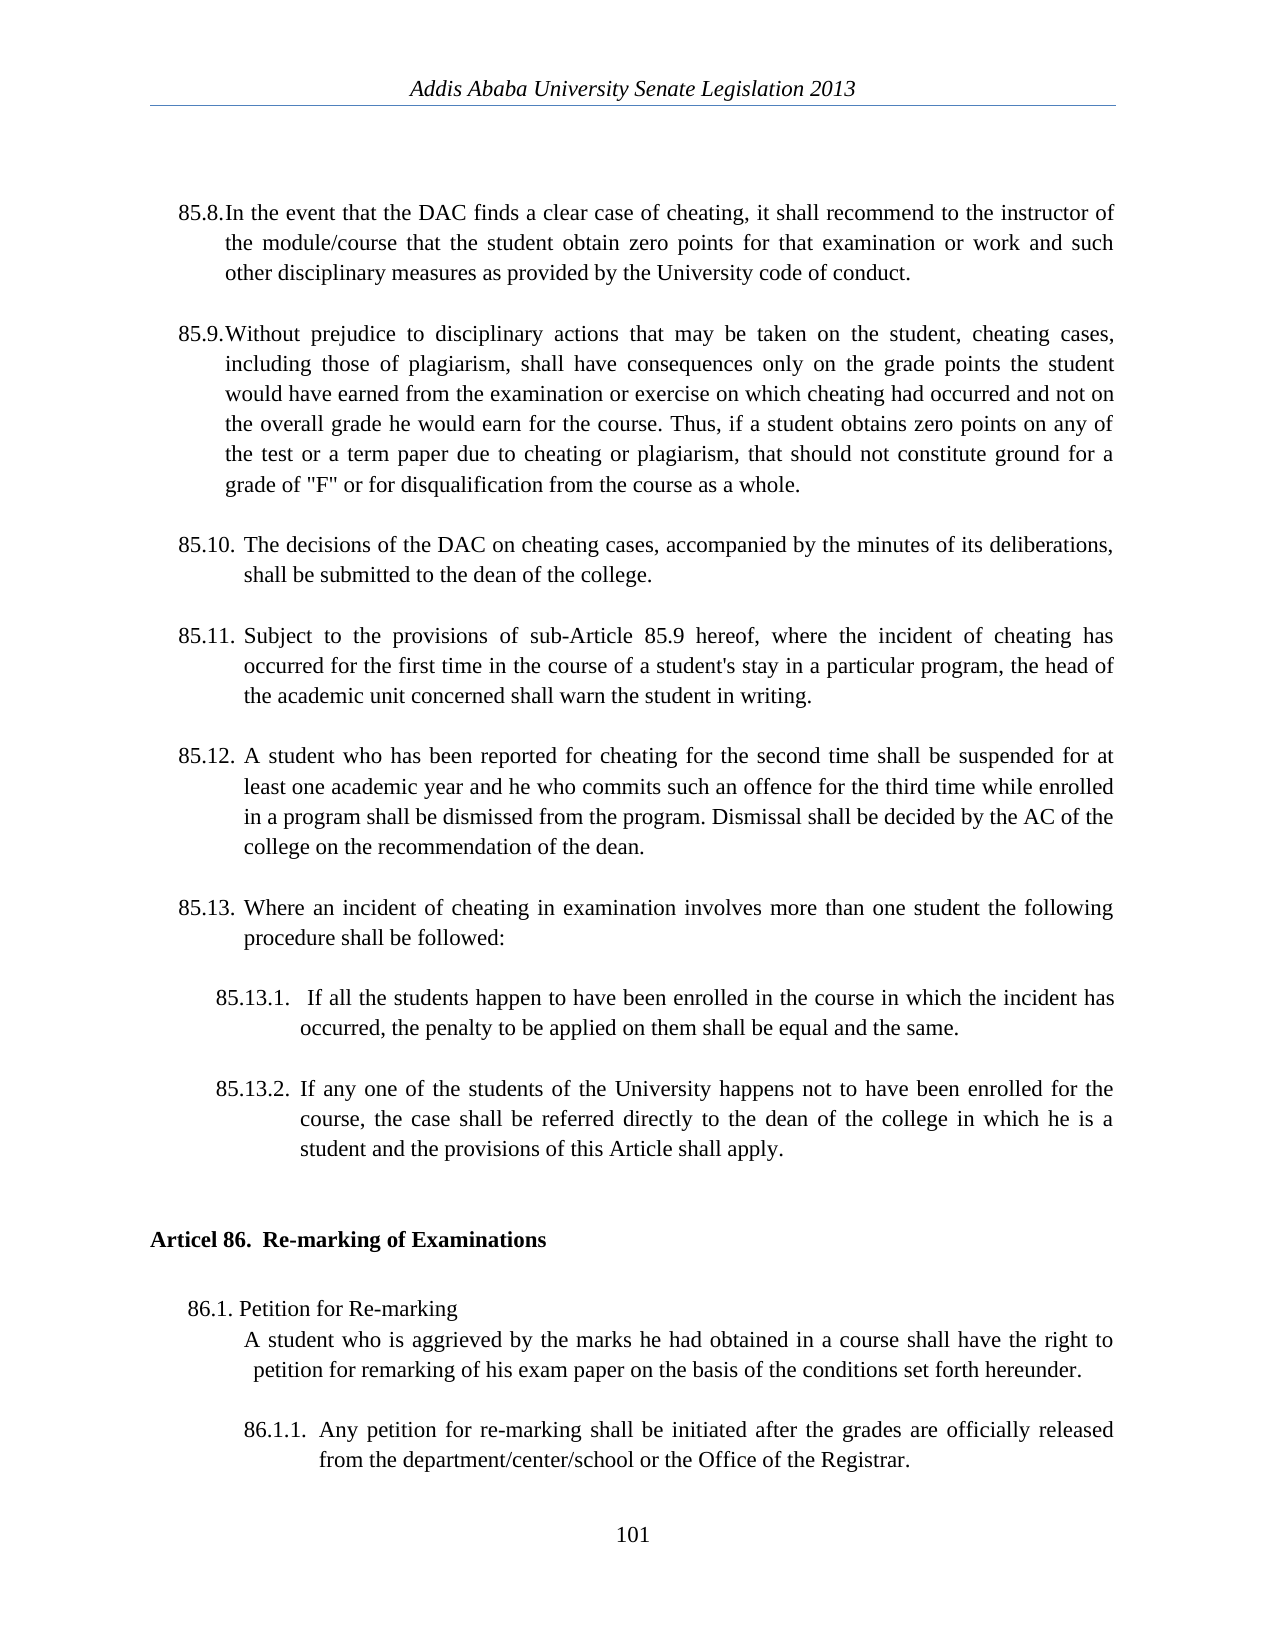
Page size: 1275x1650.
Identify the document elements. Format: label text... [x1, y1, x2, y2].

list Subject to the provisions of sub-Article 85.9 hereof, where the incident of cheating has occurred for the first time in the course of a student's stay in a particular program, the head of the academic unit concerned shall warn the student in writing. [178, 622, 1116, 708]
text A student who is aggrieved by the marks he had obtained in a course shall have the right to petition for remarking of his exam paper on the basis of the conditions set forth hereunder. [244, 1326, 1116, 1382]
list Any petition for re-marking shall be initiated after the grades are officially released from the department/center/school or the Office of the Registrar. [244, 1416, 1116, 1473]
list In the event that the DAC finds a clear case of cheating, it shall recommend to the instructor of the module/course that the student obtain zero points for that examination or work and such other disciplinary measures as provided by the University code of conduct. [178, 199, 1116, 286]
list If any one of the students of the University happens not to have been enrolled for the course, the case shall be referred directly to the dean of the college in which he is a student and the provisions of this Article shall apply. [216, 1075, 1116, 1162]
text 86.1. Petition for Re-marking [187, 1296, 1116, 1322]
list If all the students happen to have been enrolled in the course in which the incident has occurred, the penalty to be applied on them shall be equal and the same. [216, 984, 1116, 1041]
list The decisions of the DAC on cheating cases, accompanied by the minutes of its deliberations, shall be submitted to the dean of the college. [178, 531, 1116, 588]
list Re-marking of Examinations [150, 1226, 1116, 1252]
list Without prejudice to disciplinary actions that may be taken on the student, cheating cases, including those of plagiarism, shall have consequences only on the grade points the student would have earned from the examination or exercise on which cheating had occurred and not on the overall grade he would earn for the course. Thus, if a student obtains zero points on any of the test or a term paper due to cheating or plagiarism, that should not constitute ground for a grade of "F" or for disqualification from the course as a whole. [178, 319, 1116, 497]
list Where an incident of cheating in examination involves more than one student the following procedure shall be followed: [178, 893, 1116, 950]
list A student who has been reported for cheating for the second time shall be suspended for at least one academic year and he who commits such an offence for the third time while enrolled in a program shall be dismissed from the program. Dismissal shall be decided by the AC of the college on the recommendation of the dean. [178, 742, 1116, 859]
